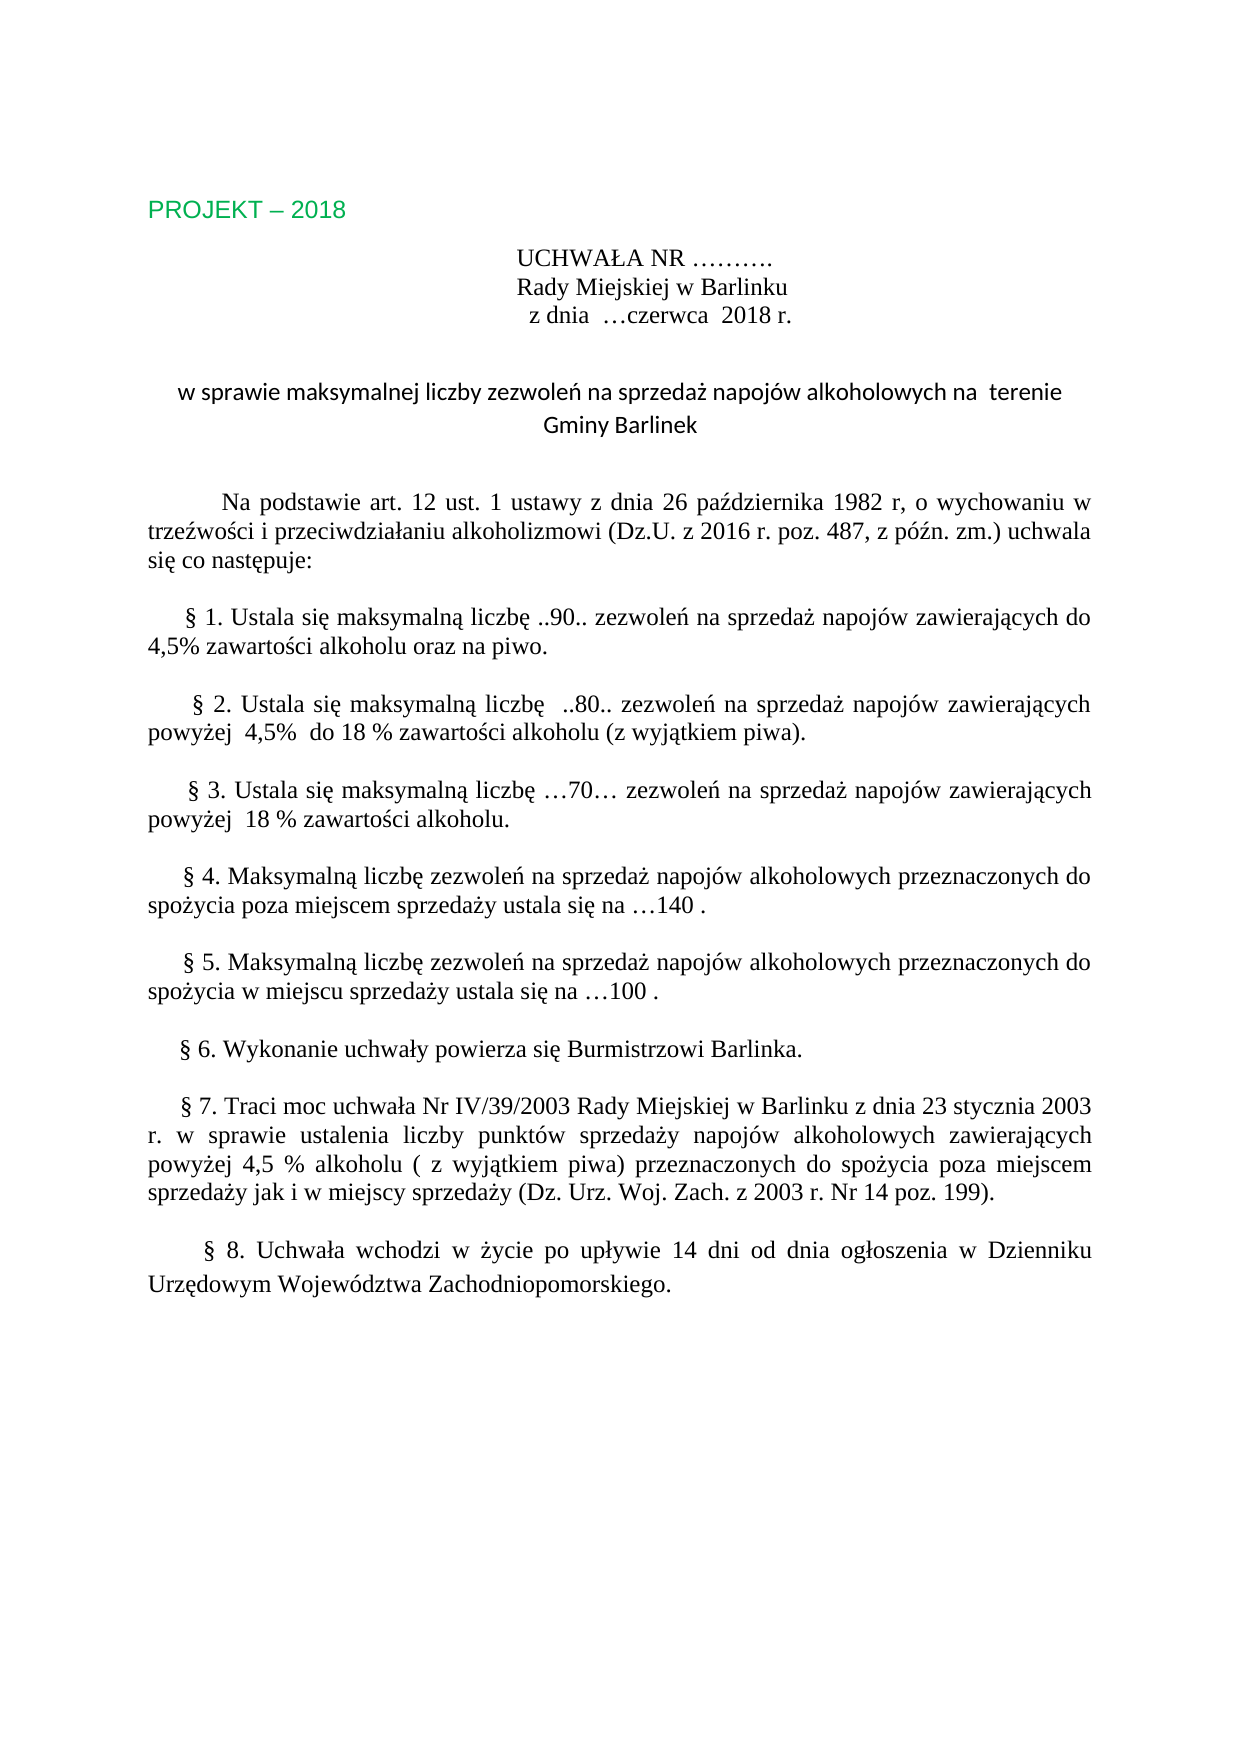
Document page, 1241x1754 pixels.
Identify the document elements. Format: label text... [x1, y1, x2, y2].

text § 2. Ustala się maksymalną liczbę ..80.. zezwoleń na sprzedaż napojów zawierających powyżej 4,5% do 18 % zawartości alkoholu (z wyjątkiem piwa). [148, 689, 1093, 746]
text § 6. Wykonanie uchwały powierza się Burmistrzowi Barlinka. [148, 1034, 1093, 1062]
text z dnia …czerwca 2018 r. [148, 301, 1093, 329]
text w sprawie maksymalnej liczby zezwoleń na sprzedaż napojów alkoholowych na terenie Gminy Barlinek [148, 376, 1093, 439]
text UCHWAŁA NR ………. [443, 243, 1093, 272]
text § 5. Maksymalną liczbę zezwoleń na sprzedaż napojów alkoholowych przeznaczonych do spożycia w miejscu sprzedaży ustala się na …100 . [148, 947, 1093, 1005]
text Rady Miejskiej w Barlinku [443, 272, 1093, 301]
text § 3. Ustala się maksymalną liczbę …70… zezwoleń na sprzedaż napojów zawierających powyżej 18 % zawartości alkoholu. [148, 775, 1093, 832]
text § 4. Maksymalną liczbę zezwoleń na sprzedaż napojów alkoholowych przeznaczonych do spożycia poza miejscem sprzedaży ustala się na …140 . [148, 861, 1093, 919]
text § 1. Ustala się maksymalną liczbę ..90.. zezwoleń na sprzedaż napojów zawierających do 4,5% zawartości alkoholu oraz na piwo. [148, 602, 1093, 660]
text § 7. Traci moc uchwała Nr IV/39/2003 Rady Miejskiej w Barlinku z dnia 23 stycznia 2003 r. w sprawie ustalenia liczby punktów sprzedaży napojów alkoholowych zawierających powyżej 4,5 % alkoholu ( z wyjątkiem piwa) przeznaczonych do spożycia poza miejscem sprzedaży jak i w miejscy sprzedaży (Dz. Urz. Woj. Zach. z 2003 r. Nr 14 poz. 199). [148, 1091, 1093, 1206]
text § 8. Uchwała wchodzi w życie po upływie 14 dni od dnia ogłoszenia w Dzienniku Urzędowym Województwa Zachodniopomorskiego. [148, 1235, 1093, 1299]
text PROJEKT – 2018 [148, 195, 1093, 224]
text Na podstawie art. 12 ust. 1 ustawy z dnia 26 października 1982 r, o wychowaniu w trzeźwości i przeciwdziałaniu alkoholizmowi (Dz.U. z 2016 r. poz. 487, z późn. zm.) uchwala się co następuje: [148, 487, 1093, 574]
